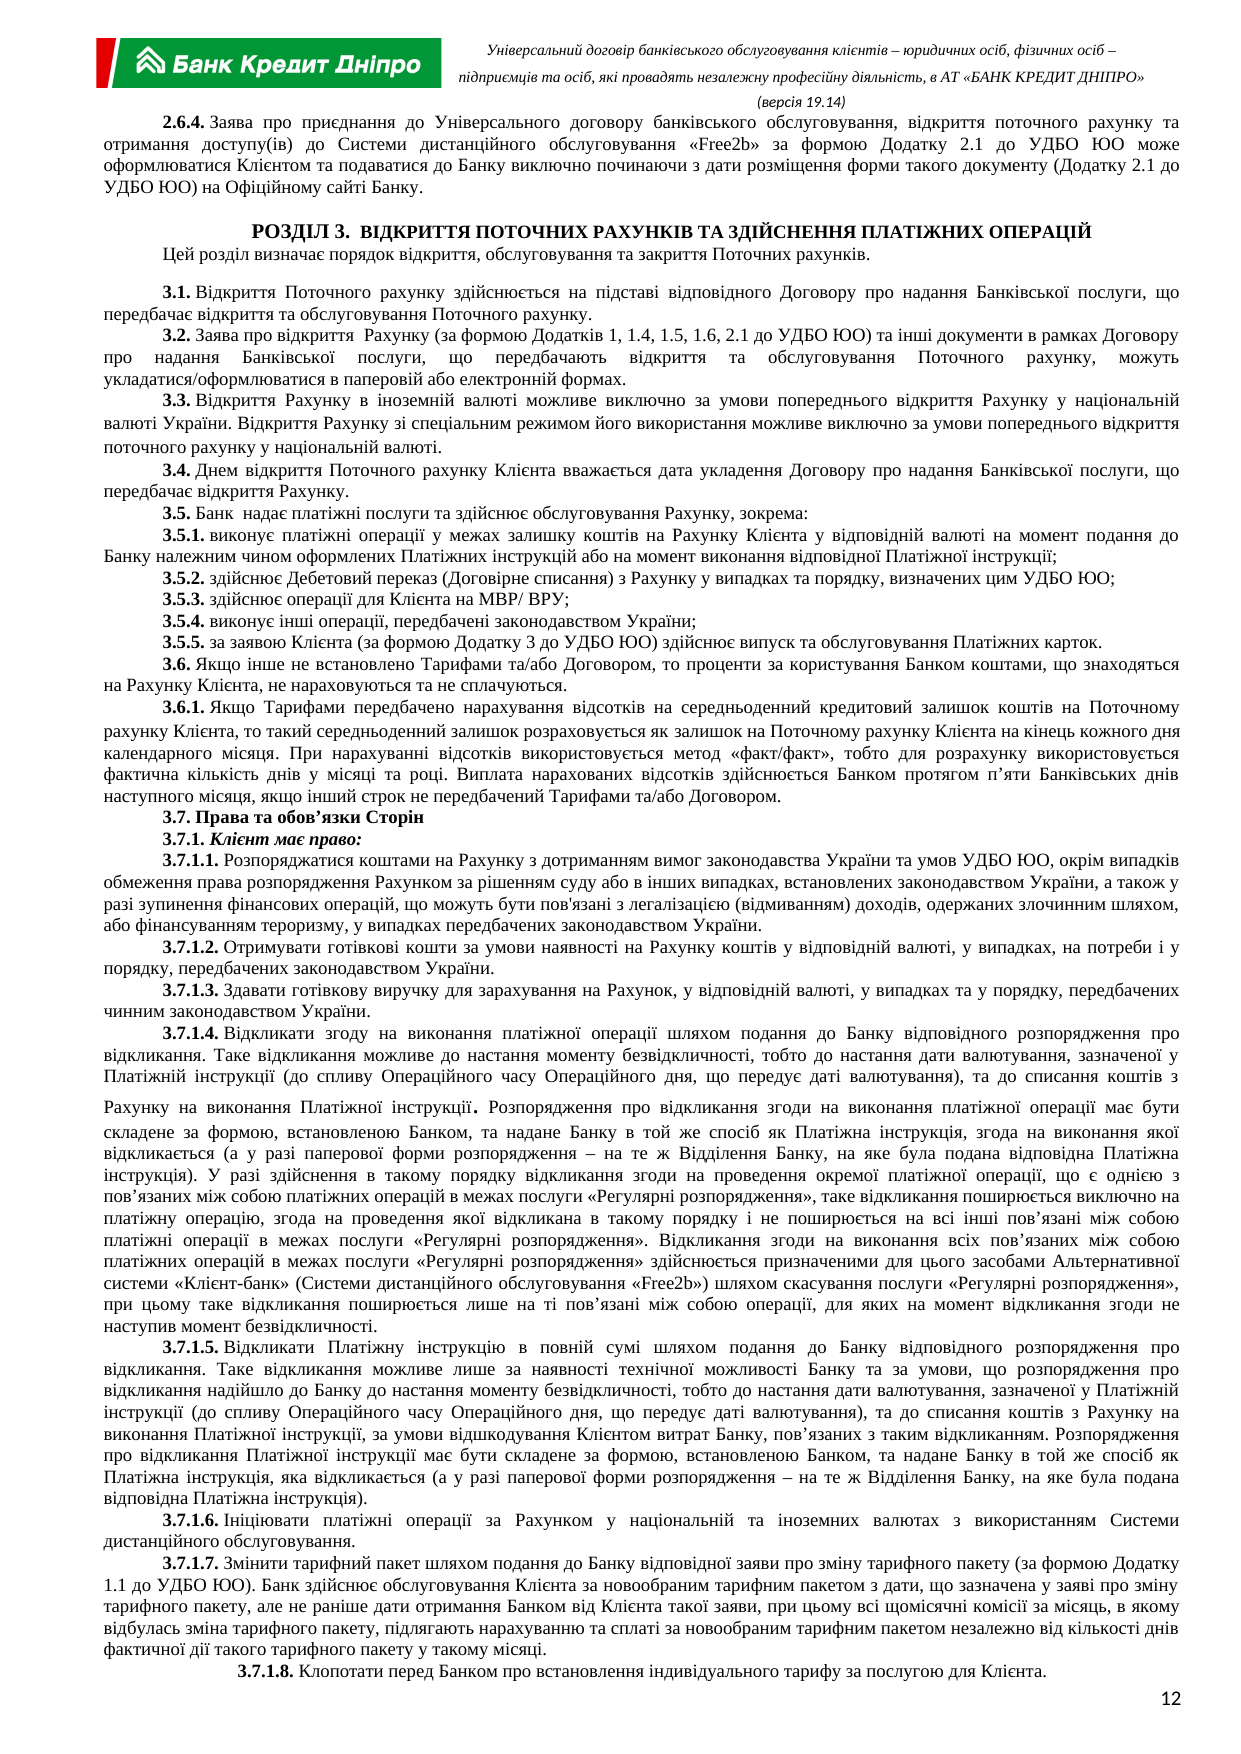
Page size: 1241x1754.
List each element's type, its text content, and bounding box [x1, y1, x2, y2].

list здійснює операції для Клієнта на МВР/ ВРУ; [103, 588, 1181, 610]
text Цей розділ визначає порядок відкриття, обслуговування та закриття Поточних рахунків. [103, 243, 1181, 264]
picture [96, 38, 442, 88]
list Права та обов’язки Сторін [103, 806, 1181, 828]
list Здавати готівкову виручку для зарахування на Рахунок, у відповідній валюті, у випадках та у порядку, передбачених чинним законодавством України. [103, 979, 1181, 1022]
list Ініціювати платіжні операції за Рахунком у національній та іноземних валютах з використанням Системи дистанційного обслуговування. [103, 1509, 1181, 1552]
list Клієнт має право: [103, 828, 1181, 849]
list виконує інші операції, передбачені законодавством України; [103, 610, 1181, 631]
list Якщо інше не встановлено Тарифами та/або Договором, то проценти за користування Банком коштами, що знаходяться на Рахунку Клієнта, не нараховуються та не сплачуються. [103, 653, 1181, 696]
list Заява про приєднання до Універсального договору банківського обслуговування, відкриття поточного рахунку та отримання доступу(ів) до Системи дистанційного обслуговування «Free2b» за формою Додатку 2.1 до УДБО ЮО може оформлюватися Клієнтом та подаватися до Банку виключно починаючи з дати розміщення форми такого документу (Додатку 2.1 до УДБО ЮО) на Офіційному сайті Банку. [103, 85, 1181, 197]
list виконує платіжні операції у межах залишку коштів на Рахунку Клієнта у відповідній валюті на момент подання до Банку належним чином оформлених Платіжних інструкцій або на момент виконання відповідної Платіжної інструкції; [103, 523, 1181, 567]
list за заявою Клієнта (за формою Додатку 3 до УДБО ЮО) здійснює випуск та обслуговування Платіжних карток. [103, 631, 1181, 653]
list Відкликати згоду на виконання платіжної операції шляхом подання до Банку відповідного розпорядження про відкликання. Таке відкликання можливе до настання моменту безвідкличності, тобто до настання дати валютування, зазначеної у Платіжній інструкції (до спливу Операційного часу Операційного дня, що передує даті валютування), та до списання коштів з Рахунку на виконання Платіжної інструкції. Розпорядження про відкликання згоди на виконання платіжної операції має бути складене за формою, встановленою Банком, та надане Банку в той же спосіб як Платіжна інструкція, згода на виконання якої відкликається (а у разі паперової форми розпорядження – на те ж Відділення Банку, на яке була подана відповідна Платіжна інструкція). У разі здійснення в такому порядку відкликання згоди на проведення окремої платіжної операції, що є однією з пов’язаних між собою платіжних операцій в межах послуги «Регулярні розпорядження», таке відкликання поширюється виключно на платіжну операцію, згода на проведення якої відкликана в такому порядку і не поширюється на всі інші пов’язані між собою платіжні операції в межах послуги «Регулярні розпорядження». Відкликання згоди на виконання всіх пов’язаних між собою платіжних операцій в межах послуги «Регулярні розпорядження» здійснюється призначеними для цього засобами Альтернативної системи «Клієнт-банк» (Системи дистанційного обслуговування «Free2b») шляхом скасування послуги «Регулярні розпорядження», при цьому таке відкликання поширюється лише на ті пов’язані між собою операції, для яких на момент відкликання згоди не наступив момент безвідкличності. [103, 1022, 1181, 1336]
list Банк надає платіжні послуги та здійснює обслуговування Рахунку, зокрема: [103, 502, 1181, 523]
list Змінити тарифний пакет шляхом подання до Банку відповідної заяви про зміну тарифного пакету (за формою Додатку 1.1 до УДБО ЮО). Банк здійснює обслуговування Клієнта за новообраним тарифним пакетом з дати, що зазначена у заяві про зміну тарифного пакету, але не раніше дати отримання Банком від Клієнта такої заяви, при цьому всі щомісячні комісії за місяць, в якому відбулась зміна тарифного пакету, підлягають нарахуванню та сплаті за новообраним тарифним пакетом незалежно від кількості днів фактичної дії такого тарифного пакету у такому місяці. [103, 1552, 1181, 1660]
list Заява про відкриття Рахунку (за формою Додатків 1, 1.4, 1.5, 1.6, 2.1 до УДБО ЮО) та інші документи в рамках Договору про надання Банківської послуги, що передбачають відкриття та обслуговування Поточного рахунку, можуть укладатися/оформлюватися в паперовій або електронній формах. [103, 324, 1181, 389]
list Клопотати перед Банком про встановлення індивідуального тарифу за послугою для Клієнта. [178, 1660, 1181, 1681]
list Відкриття Рахунку в іноземній валюті можливе виключно за умови попереднього відкриття Рахунку у національній валюті України. Відкриття Рахунку зі спеціальним режимом його використання можливе виключно за умови попереднього відкриття поточного рахунку у національній валюті. [103, 389, 1181, 457]
list Розпоряджатися коштами на Рахунку з дотриманням вимог законодавства України та умов УДБО ЮО, окрім випадків обмеження права розпорядження Рахунком за рішенням суду або в інших випадках, встановлених законодавством України, а також у разі зупинення фінансових операцій, що можуть бути пов'язані з легалізацією (відмиванням) доходів, одержаних злочинним шляхом, або фінансуванням тероризму, у випадках передбачених законодавством України. [103, 849, 1181, 936]
list здійснює Дебетовий переказ (Договірне списання) з Рахунку у випадках та порядку, визначених цим УДБО ЮО; [103, 567, 1181, 588]
list Відкриття Поточного рахунку здійснюється на підставі відповідного Договору про надання Банківської послуги, що передбачає відкриття та обслуговування Поточного рахунку. [103, 281, 1181, 324]
text ВІДКРИТТЯ ПОТОЧНИХ РАХУНКІВ ТА ЗДІЙСНЕННЯ ПЛАТІЖНИХ ОПЕРАЦІЙ [103, 219, 1181, 243]
list Отримувати готівкові кошти за умови наявності на Рахунку коштів у відповідній валюті, у випадках, на потреби і у порядку, передбачених законодавством України. [103, 936, 1181, 979]
list Днем відкриття Поточного рахунку Клієнта вважається дата укладення Договору про надання Банківської послуги, що передбачає відкриття Рахунку. [103, 459, 1181, 502]
list Відкликати Платіжну інструкцію в повній сумі шляхом подання до Банку відповідного розпорядження про відкликання. Таке відкликання можливе лише за наявності технічної можливості Банку та за умови, що розпорядження про відкликання надійшло до Банку до настання моменту безвідкличності, тобто до настання дати валютування, зазначеної у Платіжній інструкції (до спливу Операційного часу Операційного дня, що передує даті валютування), та до списання коштів з Рахунку на виконання Платіжної інструкції, за умови відшкодування Клієнтом витрат Банку, пов’язаних з таким відкликанням. Розпорядження про відкликання Платіжної інструкції має бути складене за формою, встановленою Банком, та надане Банку в той же спосіб як Платіжна інструкція, яка відкликається (а у разі паперової форми розпорядження – на те ж Відділення Банку, на яке була подана відповідна Платіжна інструкція). [103, 1336, 1181, 1509]
list Якщо Тарифами передбачено нарахування відсотків на середньоденний кредитовий залишок коштів на Поточному рахунку Клієнта, то такий середньоденний залишок розраховується як залишок на Поточному рахунку Клієнта на кінець кожного дня календарного місяця. При нарахуванні відсотків використовується метод «факт/факт», тобто для розрахунку використовується фактична кількість днів у місяці та році. Виплата нарахованих відсотків здійснюється Банком протягом п’яти Банківських днів наступного місяця, якщо інший строк не передбачений Тарифами та/або Договором. [103, 696, 1181, 806]
